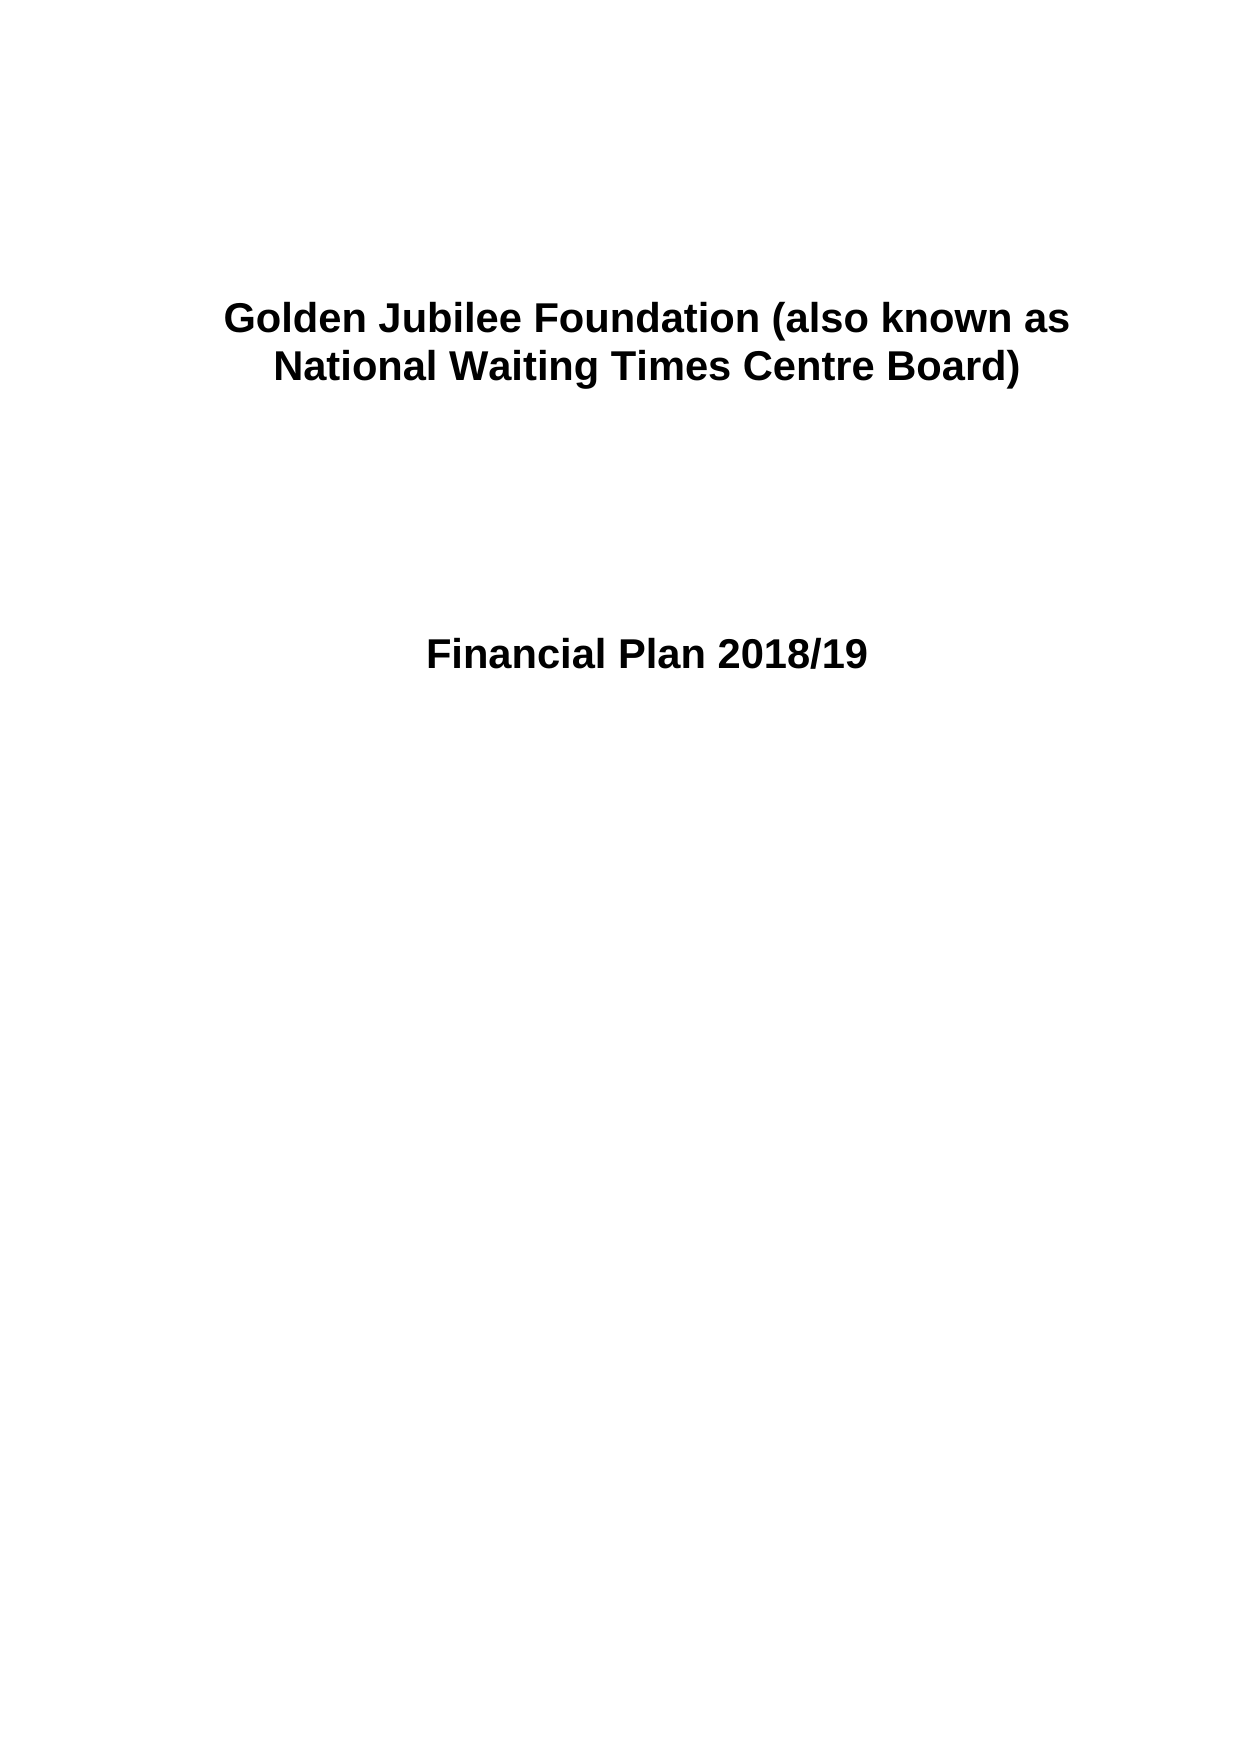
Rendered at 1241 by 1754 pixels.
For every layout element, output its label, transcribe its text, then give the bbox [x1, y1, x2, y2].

text Golden Jubilee Foundation (also known as National Waiting Times Centre Board) [187, 294, 1106, 389]
text Financial Plan 2018/19 [187, 629, 1106, 677]
